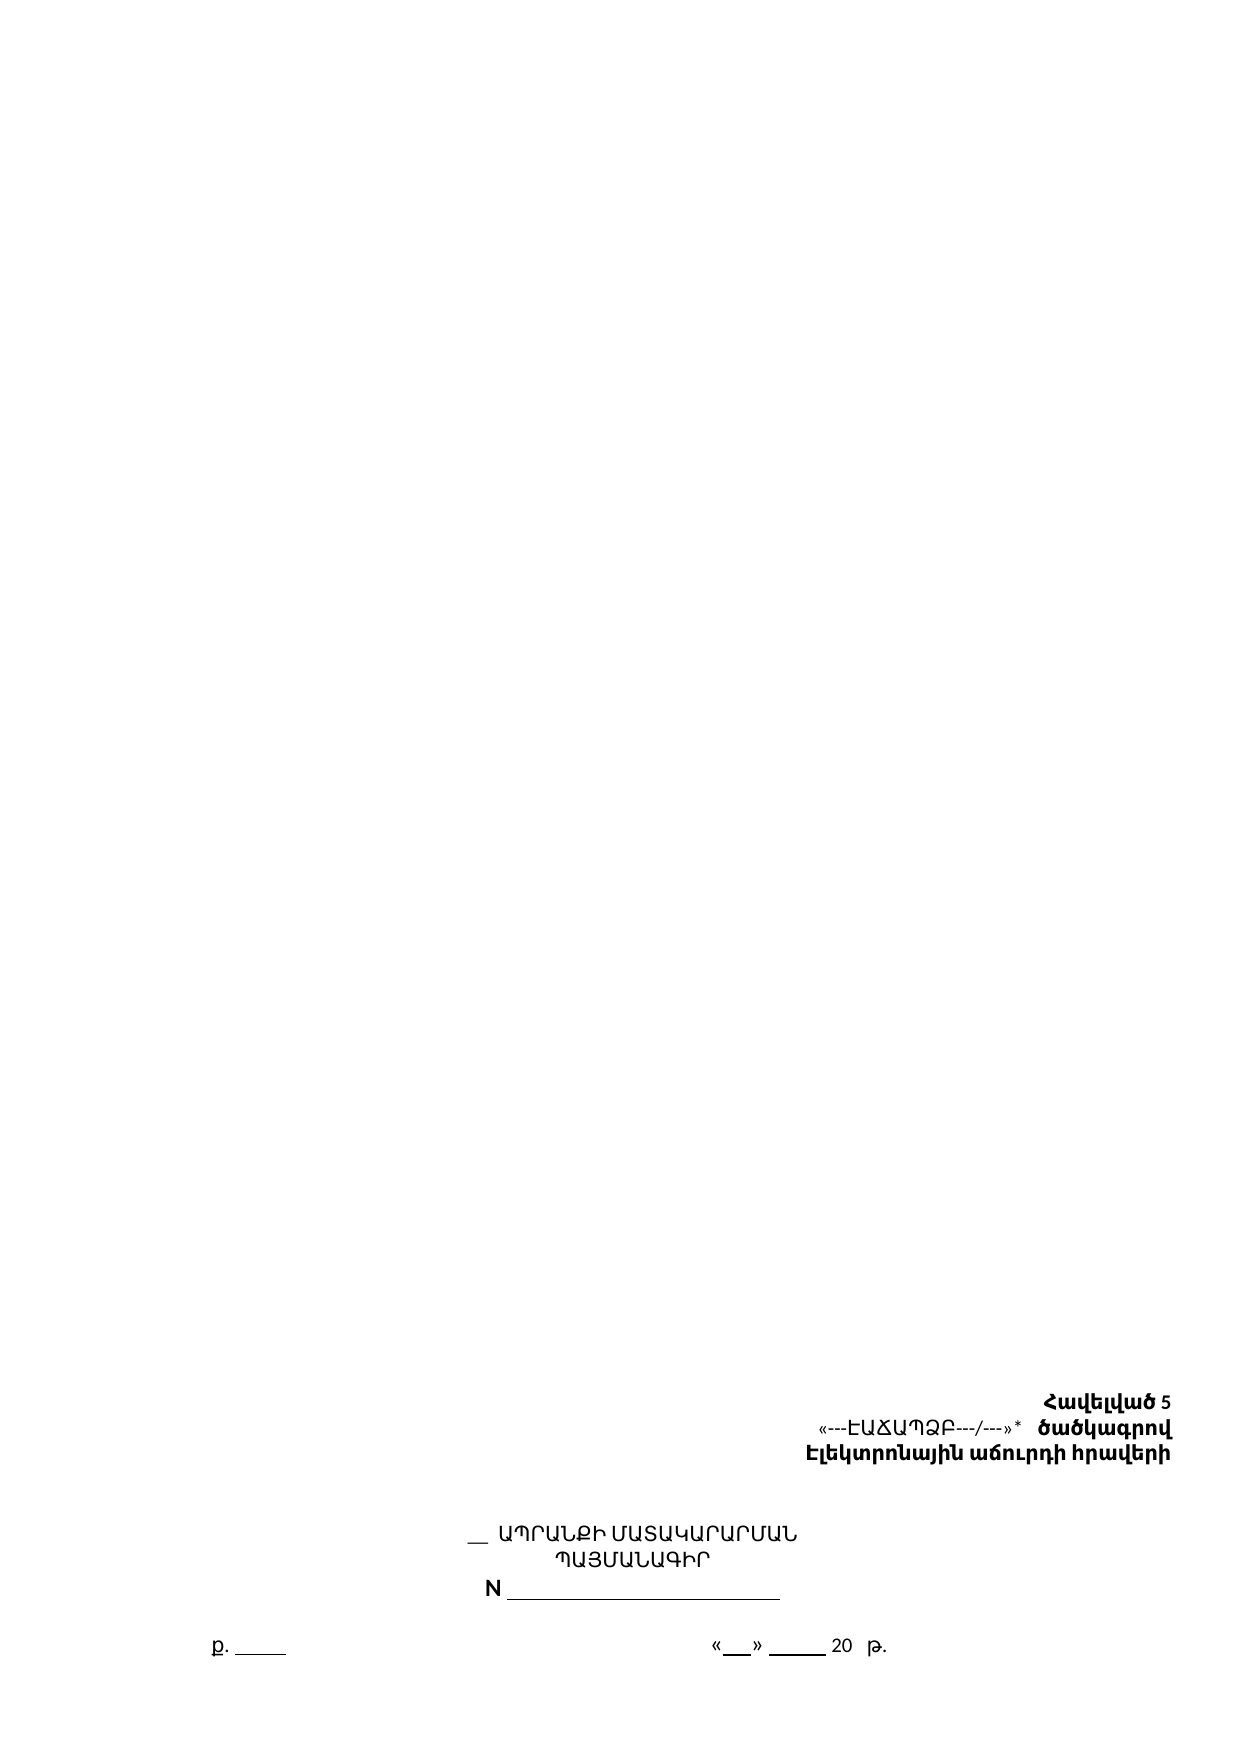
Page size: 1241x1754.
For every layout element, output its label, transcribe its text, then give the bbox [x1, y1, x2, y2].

text Հավելված 5 [94, 1389, 1171, 1415]
text __ ԱՊՐԱՆՔԻ ՄԱՏԱԿԱՐԱՐՄԱՆ [79, 1522, 1171, 1547]
text «---ԷԱՃԱՊՁԲ---/---»* ծածկագրով [94, 1415, 1171, 1440]
text ք. « » 20 թ. [94, 1628, 1171, 1659]
text Էլեկտրոնային աճուրդի հրավերի [94, 1440, 1171, 1466]
text N [79, 1572, 1171, 1603]
text ՊԱՅՄԱՆԱԳԻՐ [79, 1547, 1171, 1572]
